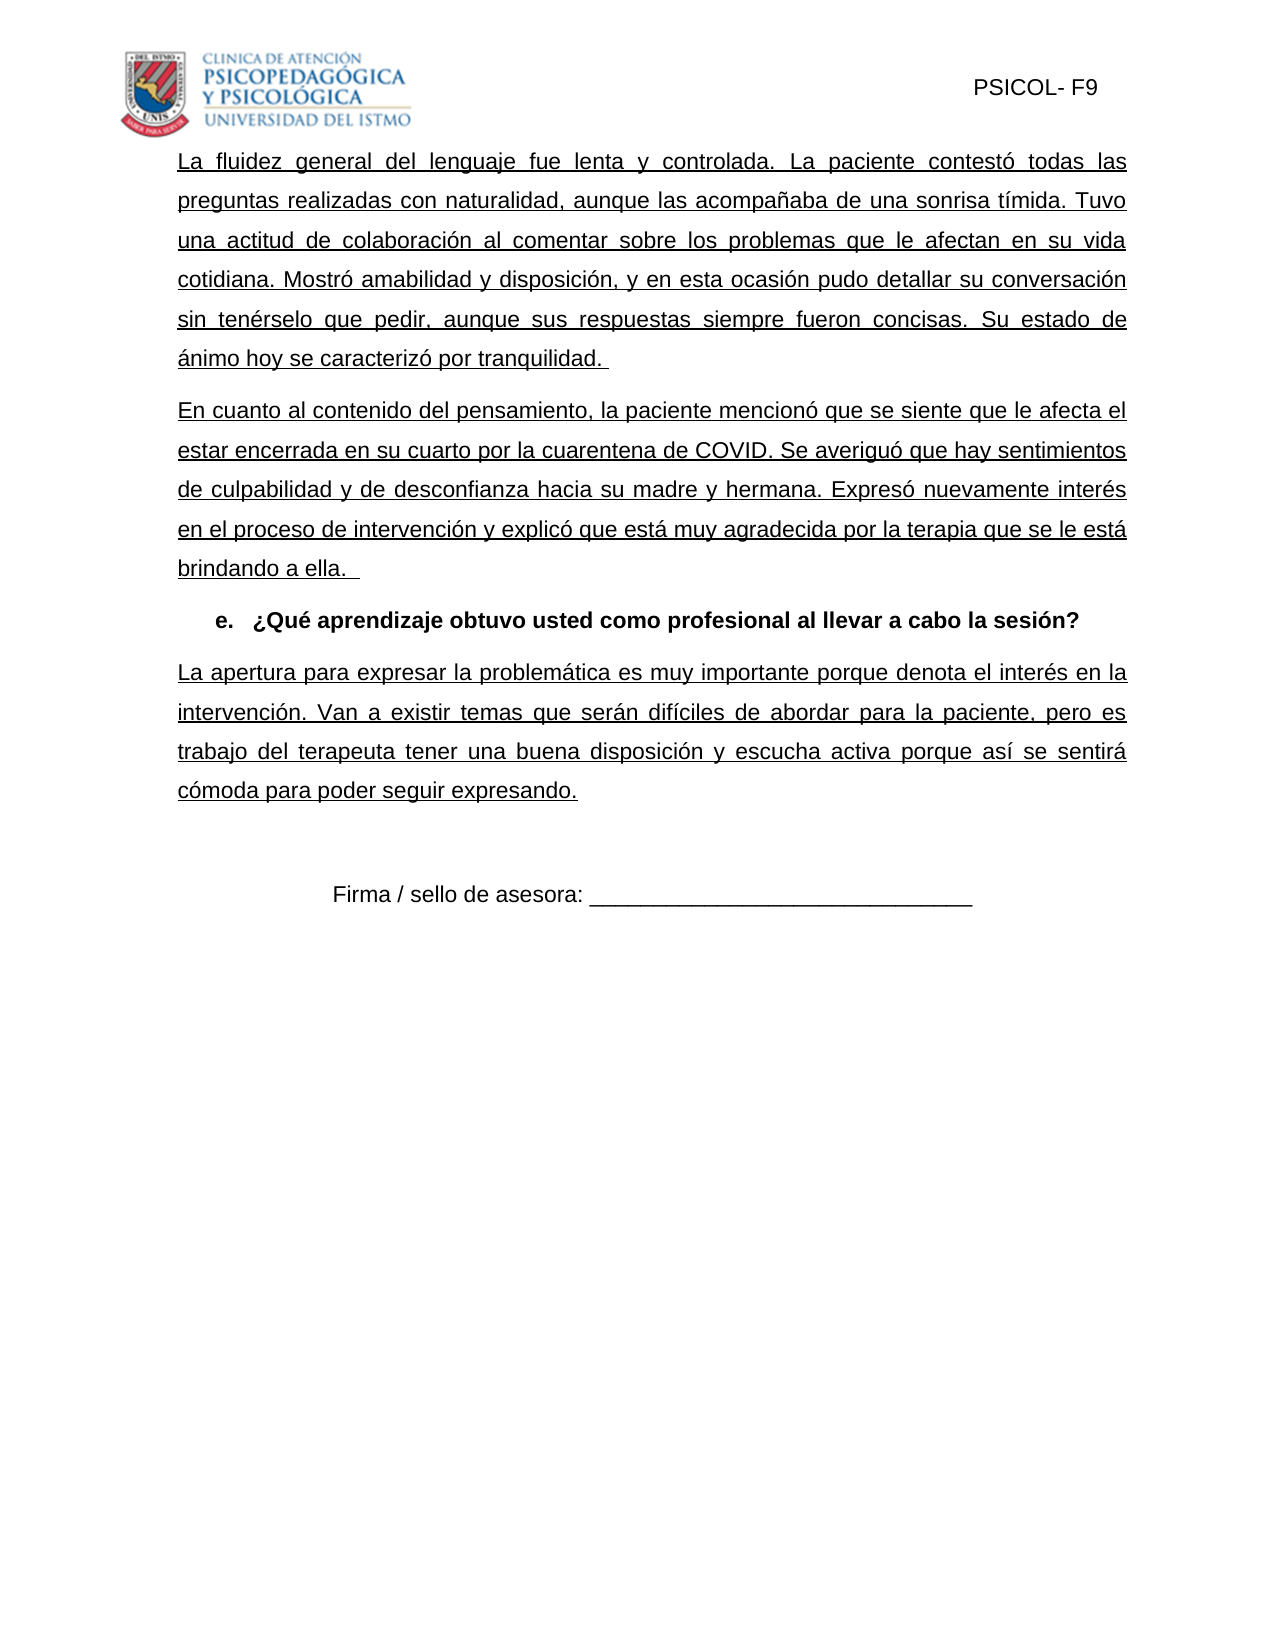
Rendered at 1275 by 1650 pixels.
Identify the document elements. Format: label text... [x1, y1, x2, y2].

text La apertura para expresar la problemática es muy importante porque denota el interés en la intervención. Van a existir temas que serán difíciles de abordar para la paciente, pero es trabajo del terapeuta tener una buena disposición y escucha activa porque así se sentirá cómoda para poder seguir expresando. [177, 683, 1127, 721]
text Firma / sello de asesora: ______________________________ [177, 881, 1127, 908]
text La fluidez general del lenguaje fue lenta y controlada. La paciente contestó todas las preguntas realizadas con naturalidad, aunque las acompañaba de una sonrisa tímida. Tuvo una actitud de colaboración al comentar sobre los problemas que le afectan en su vida cotidiana. Mostró amabilidad y disposición, y en esta ocasión pudo detallar su conversación sin tenérselo que pedir, aunque sus respuestas siempre fueron concisas. Su estado de ánimo hoy se caracterizó por tranquilidad. [177, 290, 1127, 328]
text La apertura para expresar la problemática es muy importante porque denota el interés en la intervención. Van a existir temas que serán difíciles de abordar para la paciente, pero es trabajo del terapeuta tener una buena disposición y escucha activa porque así se sentirá cómoda para poder seguir expresando. [177, 659, 1127, 682]
list ¿Qué aprendizaje obtuvo usted como profesional al llevar a cabo la sesión? [215, 607, 1127, 633]
text La fluidez general del lenguaje fue lenta y controlada. La paciente contestó todas las preguntas realizadas con naturalidad, aunque las acompañaba de una sonrisa tímida. Tuvo una actitud de colaboración al comentar sobre los problemas que le afectan en su vida cotidiana. Mostró amabilidad y disposición, y en esta ocasión pudo detallar su conversación sin tenérselo que pedir, aunque sus respuestas siempre fueron concisas. Su estado de ánimo hoy se caracterizó por tranquilidad. [177, 330, 1127, 371]
text La fluidez general del lenguaje fue lenta y controlada. La paciente contestó todas las preguntas realizadas con naturalidad, aunque las acompañaba de una sonrisa tímida. Tuvo una actitud de colaboración al comentar sobre los problemas que le afectan en su vida cotidiana. Mostró amabilidad y disposición, y en esta ocasión pudo detallar su conversación sin tenérselo que pedir, aunque sus respuestas siempre fueron concisas. Su estado de ánimo hoy se caracterizó por tranquilidad. [177, 172, 1127, 210]
text La fluidez general del lenguaje fue lenta y controlada. La paciente contestó todas las preguntas realizadas con naturalidad, aunque las acompañaba de una sonrisa tímida. Tuvo una actitud de colaboración al comentar sobre los problemas que le afectan en su vida cotidiana. Mostró amabilidad y disposición, y en esta ocasión pudo detallar su conversación sin tenérselo que pedir, aunque sus respuestas siempre fueron concisas. Su estado de ánimo hoy se caracterizó por tranquilidad. [177, 211, 1127, 289]
text En cuanto al contenido del pensamiento, la paciente mencionó que se siente que le afecta el estar encerrada en su cuarto por la cuarentena de COVID. Se averiguó que hay sentimientos de culpabilidad y de desconfianza hacia su madre y hermana. Expresó nuevamente interés en el proceso de intervención y explicó que está muy agradecida por la terapia que se le está brindando a ella. [177, 500, 1127, 538]
picture [65, 20, 437, 148]
text En cuanto al contenido del pensamiento, la paciente mencionó que se siente que le afecta el estar encerrada en su cuarto por la cuarentena de COVID. Se averiguó que hay sentimientos de culpabilidad y de desconfianza hacia su madre y hermana. Expresó nuevamente interés en el proceso de intervención y explicó que está muy agradecida por la terapia que se le está brindando a ella. [177, 460, 1127, 499]
text En cuanto al contenido del pensamiento, la paciente mencionó que se siente que le afecta el estar encerrada en su cuarto por la cuarentena de COVID. Se averiguó que hay sentimientos de culpabilidad y de desconfianza hacia su madre y hermana. Expresó nuevamente interés en el proceso de intervención y explicó que está muy agradecida por la terapia que se le está brindando a ella. [177, 539, 1127, 581]
text La apertura para expresar la problemática es muy importante porque denota el interés en la intervención. Van a existir temas que serán difíciles de abordar para la paciente, pero es trabajo del terapeuta tener una buena disposición y escucha activa porque así se sentirá cómoda para poder seguir expresando. [177, 762, 1127, 804]
text En cuanto al contenido del pensamiento, la paciente mencionó que se siente que le afecta el estar encerrada en su cuarto por la cuarentena de COVID. Se averiguó que hay sentimientos de culpabilidad y de desconfianza hacia su madre y hermana. Expresó nuevamente interés en el proceso de intervención y explicó que está muy agradecida por la terapia que se le está brindando a ella. [177, 421, 1127, 459]
text La apertura para expresar la problemática es muy importante porque denota el interés en la intervención. Van a existir temas que serán difíciles de abordar para la paciente, pero es trabajo del terapeuta tener una buena disposición y escucha activa porque así se sentirá cómoda para poder seguir expresando. [177, 722, 1127, 761]
